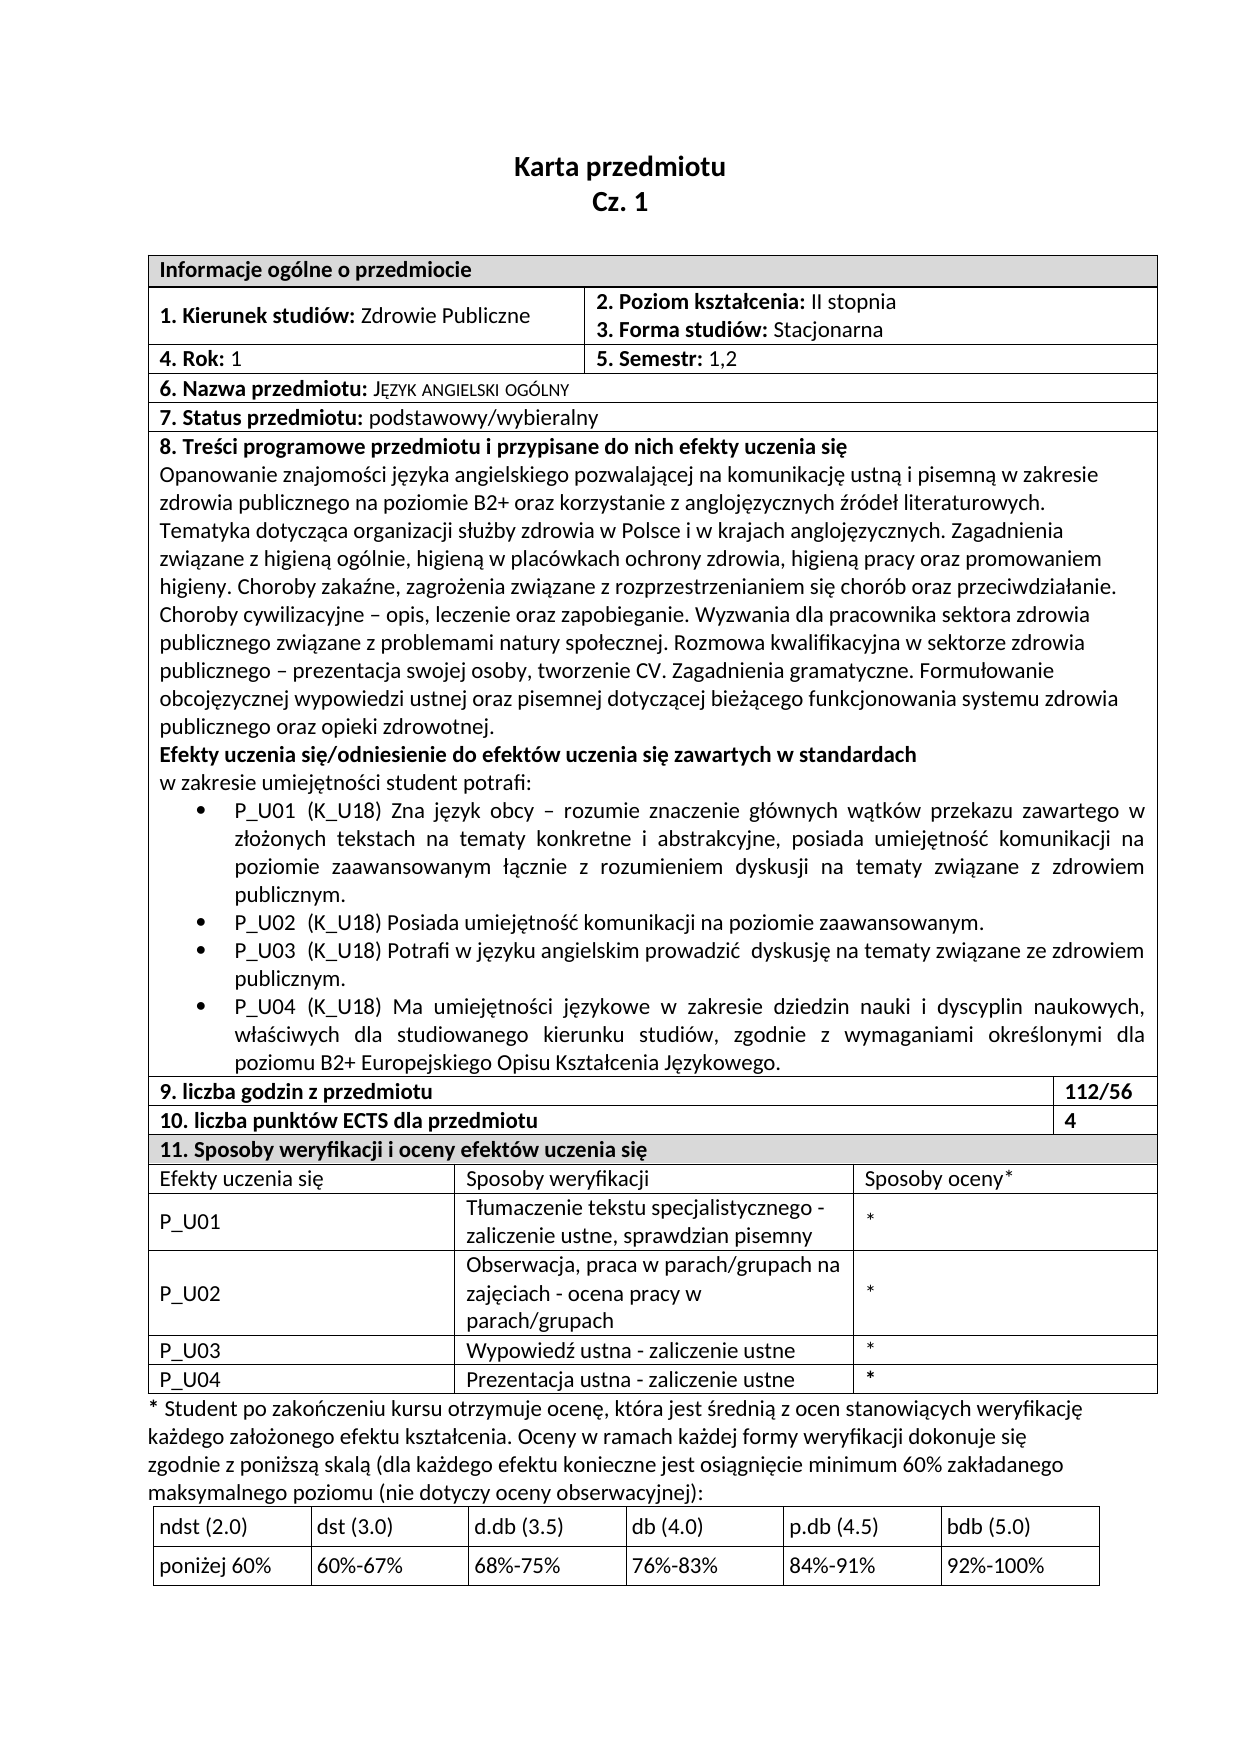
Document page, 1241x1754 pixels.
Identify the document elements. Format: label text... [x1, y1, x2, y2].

table_cell 2. Poziom kształcenia: II stopnia 3. Forma studiów: Stacjonarna [585, 288, 1157, 343]
table_cell P_U04 [149, 1365, 454, 1393]
table_cell 7. Status przedmiotu: podstawowy/wybieralny [149, 403, 1157, 431]
table_cell 4 [1054, 1106, 1157, 1134]
table_cell Obserwacja, praca w parach/grupach na zajęciach - ocena pracy w parach/grupach [455, 1251, 853, 1335]
table_cell P_U03 [149, 1336, 454, 1364]
table_cell Sposoby weryfikacji [455, 1165, 853, 1192]
table_cell 6. Nazwa przedmiotu: Język angielski ogólny [149, 374, 1157, 402]
table_cell Tłumaczenie tekstu specjalistycznego - zaliczenie ustne, sprawdzian pisemny [455, 1194, 853, 1249]
table_cell * [854, 1194, 1157, 1249]
table_cell * [854, 1365, 1157, 1393]
text * Student po zakończeniu kursu otrzymuje ocenę, która jest średnią z ocen stanowiących weryfikację każdego założonego efektu kształcenia. Oceny w ramach każdej formy weryfikacji dokonuje się zgodnie z poniższą skalą (dla każdego efektu konieczne jest osiągnięcie minimum 60% zakładanego maksymalnego poziomu (nie dotyczy oceny obserwacyjnej): [148, 1394, 1093, 1506]
table_header d.db (3.5) [469, 1507, 626, 1546]
table_cell 112/56 [1054, 1077, 1157, 1105]
table_cell 5. Semestr: 1,2 [585, 345, 1157, 373]
table_header bdb (5.0) [942, 1507, 1099, 1546]
table_cell 68%-75% [469, 1547, 626, 1585]
table_cell 11. Sposoby weryfikacji i oceny efektów uczenia się [149, 1135, 1157, 1163]
table_cell Prezentacja ustna - zaliczenie ustne [455, 1365, 853, 1393]
table_header ndst (2.0) [154, 1507, 311, 1546]
text Karta przedmiotu [148, 148, 1093, 183]
table_cell 92%-100% [942, 1547, 1099, 1585]
table_cell 60%-67% [312, 1547, 468, 1585]
table_cell Sposoby oceny* [854, 1165, 1157, 1192]
table_header p.db (4.5) [784, 1507, 941, 1546]
table_cell poniżej 60% [154, 1547, 311, 1585]
table_cell * [854, 1336, 1157, 1364]
table_header db (4.0) [627, 1507, 783, 1546]
table_cell 84%-91% [784, 1547, 941, 1585]
table_header Informacje ogólne o przedmiocie [149, 256, 1157, 286]
table_cell 9. liczba godzin z przedmiotu [149, 1077, 1053, 1105]
table_cell P_U02 [149, 1251, 454, 1335]
table_cell 76%-83% [627, 1547, 783, 1585]
table_cell 8. Treści programowe przedmiotu i przypisane do nich efekty uczenia się [149, 432, 1157, 460]
table_cell Efekty uczenia się [149, 1165, 454, 1192]
table_cell * [854, 1251, 1157, 1335]
table_cell 10. liczba punktów ECTS dla przedmiotu [149, 1106, 1053, 1134]
table_cell 1. Kierunek studiów: Zdrowie Publiczne [149, 288, 584, 343]
text Cz. 1 [148, 183, 1093, 219]
table_cell Wypowiedź ustna - zaliczenie ustne [455, 1336, 853, 1364]
table_header dst (3.0) [312, 1507, 468, 1546]
table_cell 4. Rok: 1 [149, 345, 584, 373]
table_cell P_U01 [149, 1194, 454, 1249]
table_cell Opanowanie znajomości języka angielskiego pozwalającej na komunikację ustną i pisemną w zakresie zdrowia publicznego na poziomie B2+ oraz korzystanie z anglojęzycznych źródeł literaturowych. Tematyka dotycząca organizacji służby zdrowia w Polsce i w krajach anglojęzycznych. Zagadnienia związane z higieną ogólnie, higieną w placówkach ochrony zdrowia, higieną pracy oraz promowaniem higieny. Choroby zakaźne, zagrożenia związane z rozprzestrzenianiem się chorób oraz przeciwdziałanie. Choroby cywilizacyjne – opis, leczenie oraz zapobieganie. Wyzwania dla pracownika sektora zdrowia publicznego związane z problemami natury społecznej. Rozmowa kwalifikacyjna w sektorze zdrowia publicznego – prezentacja swojej osoby, tworzenie CV. Zagadnienia gramatyczne. Formułowanie obcojęzycznej wypowiedzi ustnej oraz pisemnej dotyczącej bieżącego funkcjonowania systemu zdrowia publicznego oraz opieki zdrowotnej. Efekty uczenia się/odniesienie do efektów uczenia się zawartych w standardach w zakresie umiejętności student potrafi: P_U01 (K_U18) Zna język obcy – rozumie znaczenie głównych wątków przekazu zawartego w złożonych tekstach na tematy konkretne i abstrakcyjne, posiada umiejętność komunikacji na poziomie zaawansowanym łącznie z rozumieniem dyskusji na tematy związane z zdrowiem publicznym. P_U02 (K_U18) Posiada umiejętność komunikacji na poziomie zaawansowanym. P_U03 (K_U18) Potrafi w języku angielskim prowadzić dyskusję na tematy związane ze zdrowiem publicznym. P_U04 (K_U18) Ma umiejętności językowe w zakresie dziedzin nauki i dyscyplin naukowych, właściwych dla studiowanego kierunku studiów, zgodnie z wymaganiami określonymi dla poziomu B2+ Europejskiego Opisu Kształcenia Językowego. [149, 460, 1157, 1076]
